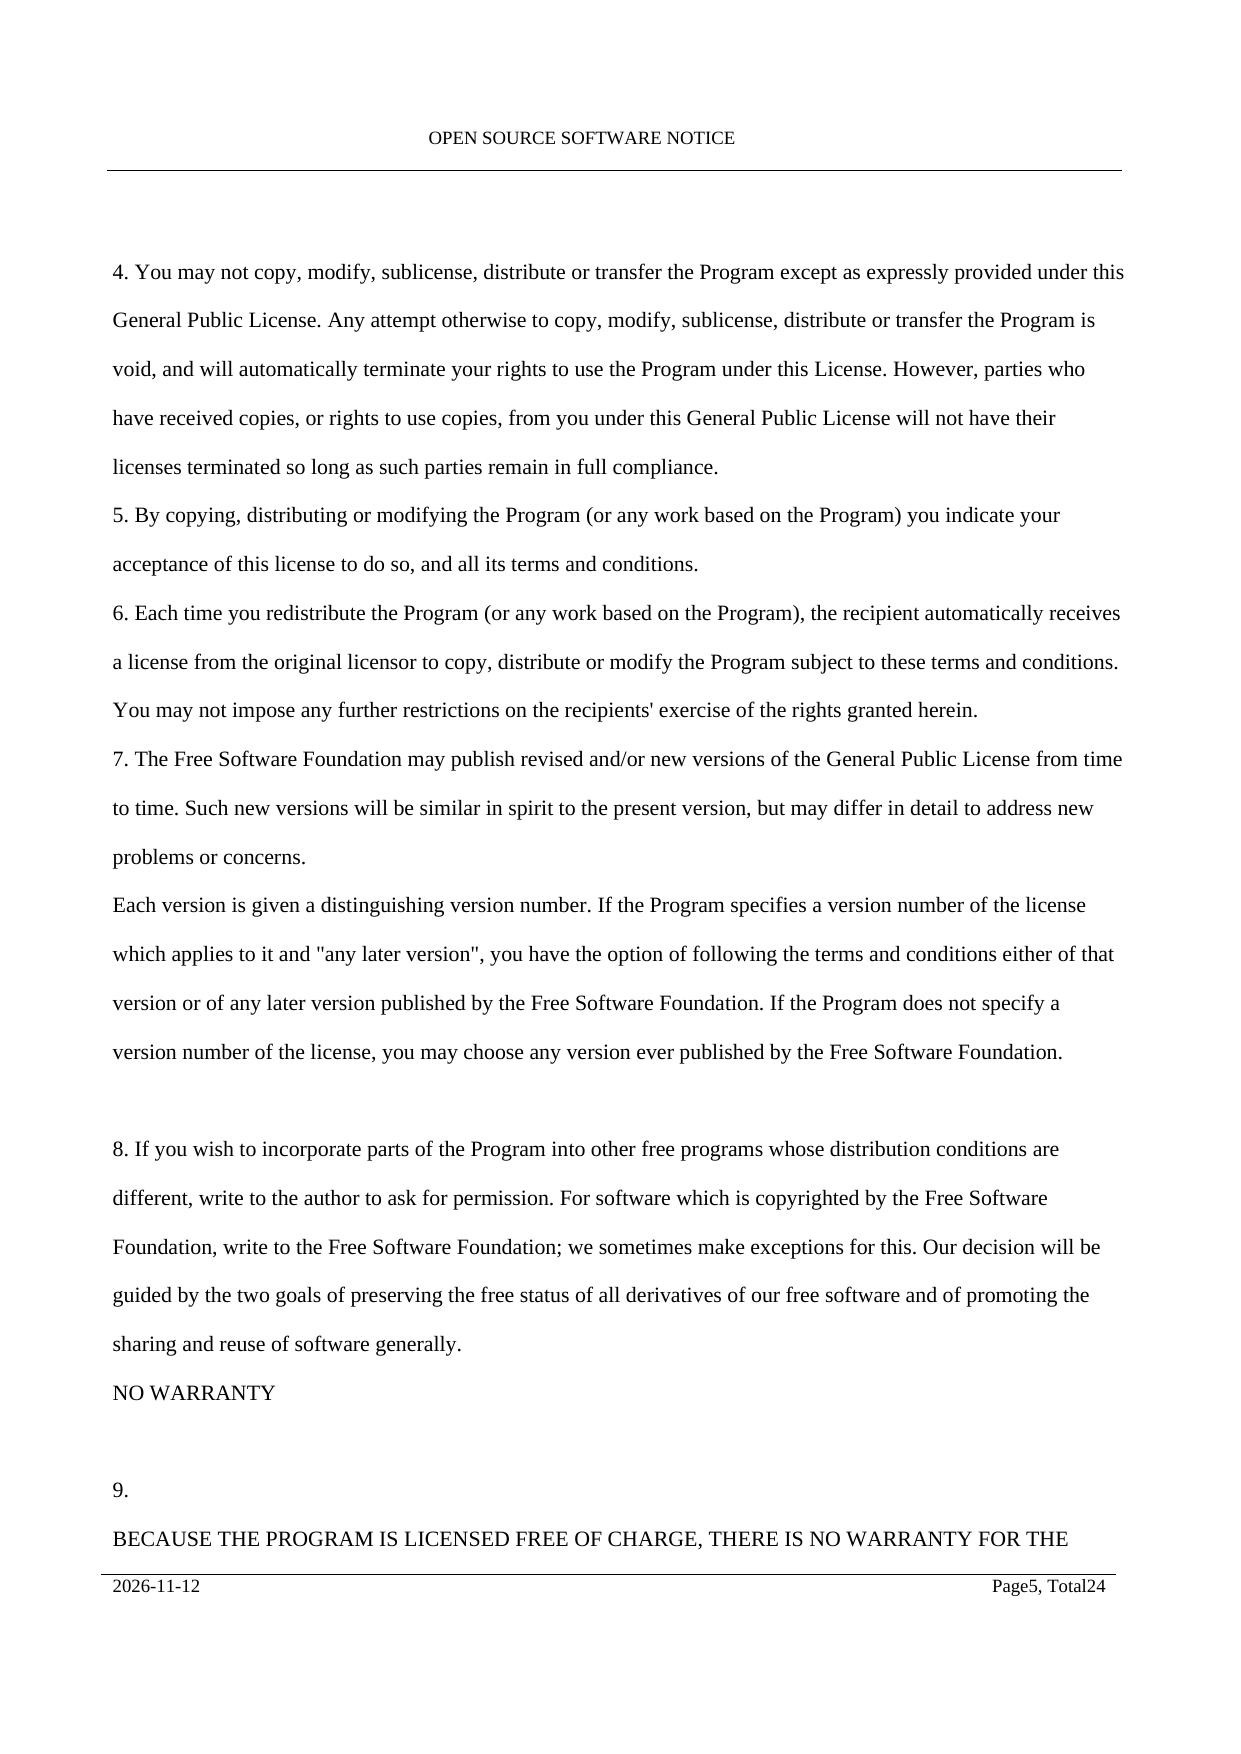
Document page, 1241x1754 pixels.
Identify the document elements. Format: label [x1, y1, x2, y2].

text [112, 206, 1128, 1555]
